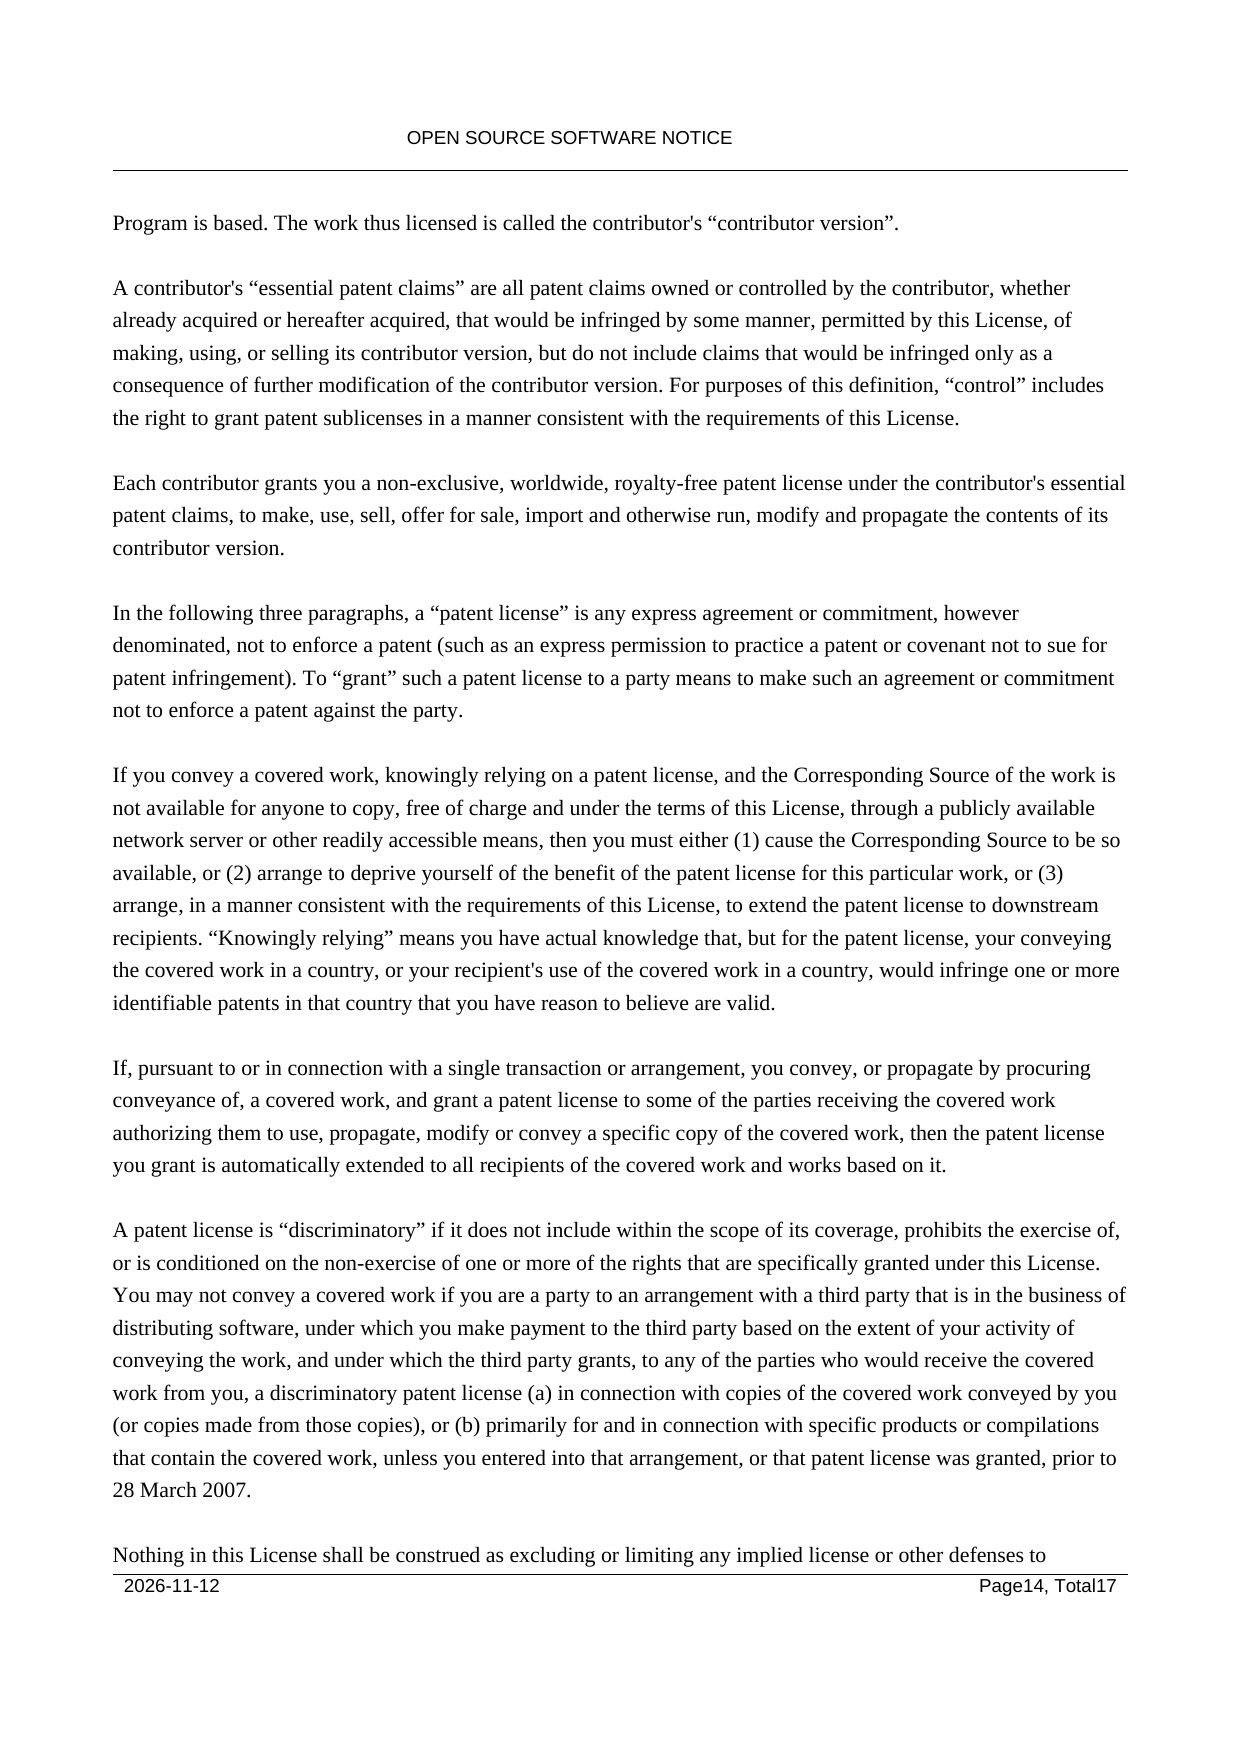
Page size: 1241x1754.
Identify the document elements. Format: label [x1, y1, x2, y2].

text [112, 206, 1128, 1571]
